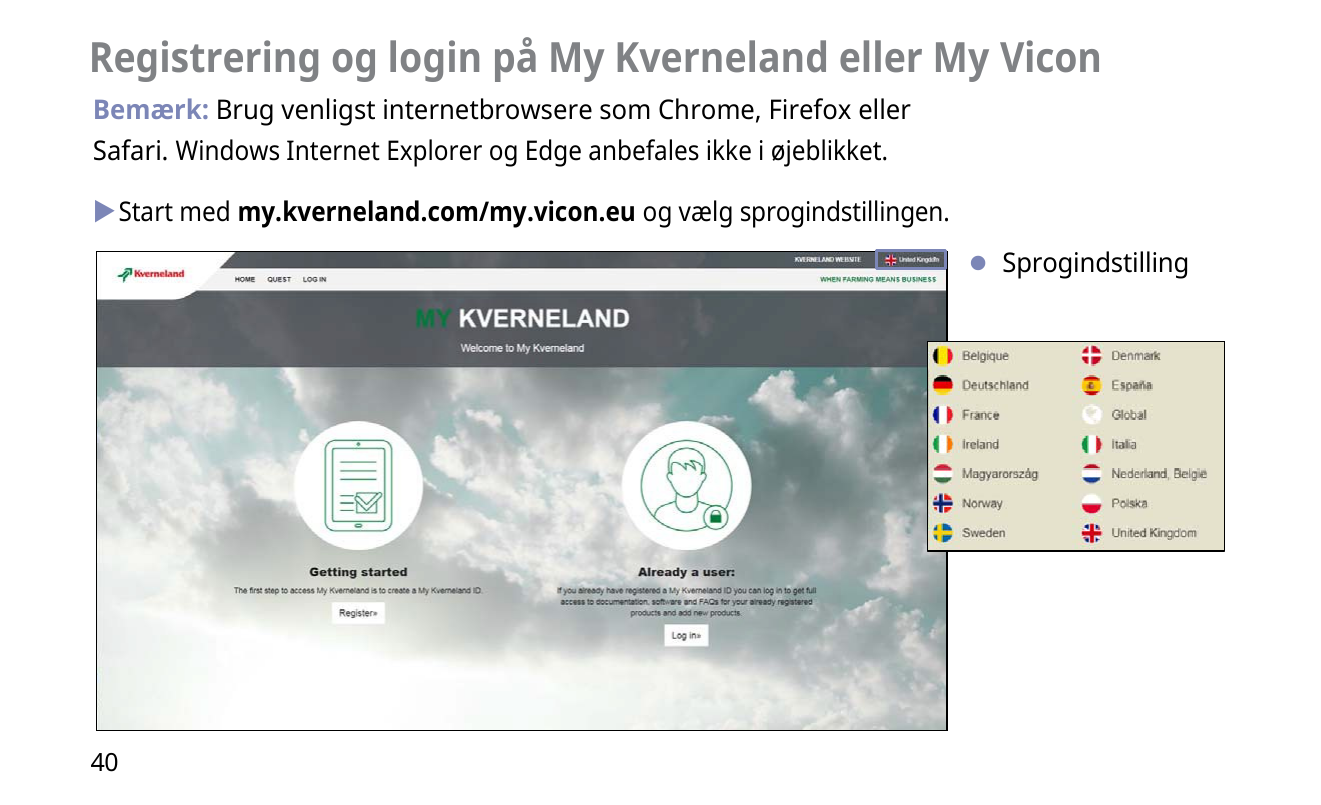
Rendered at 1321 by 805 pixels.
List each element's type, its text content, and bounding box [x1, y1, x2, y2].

picture [97, 252, 946, 730]
picture [878, 252, 944, 267]
picture [928, 342, 1224, 550]
list Start med my.kverneland.com/my.vicon.eu og vælg sprogindstillingen. [92, 192, 1258, 229]
subtitle Registrering og login på My Kverneland eller My Vicon [88, 27, 1258, 84]
text Bemærk: Brug venligst internetbrowsere som Chrome, Firefox eller Safari. Windows Internet Explorer og Edge anbefales ikke i øjeblikket. [93, 91, 915, 168]
list Sprogindstilling [969, 243, 1258, 280]
